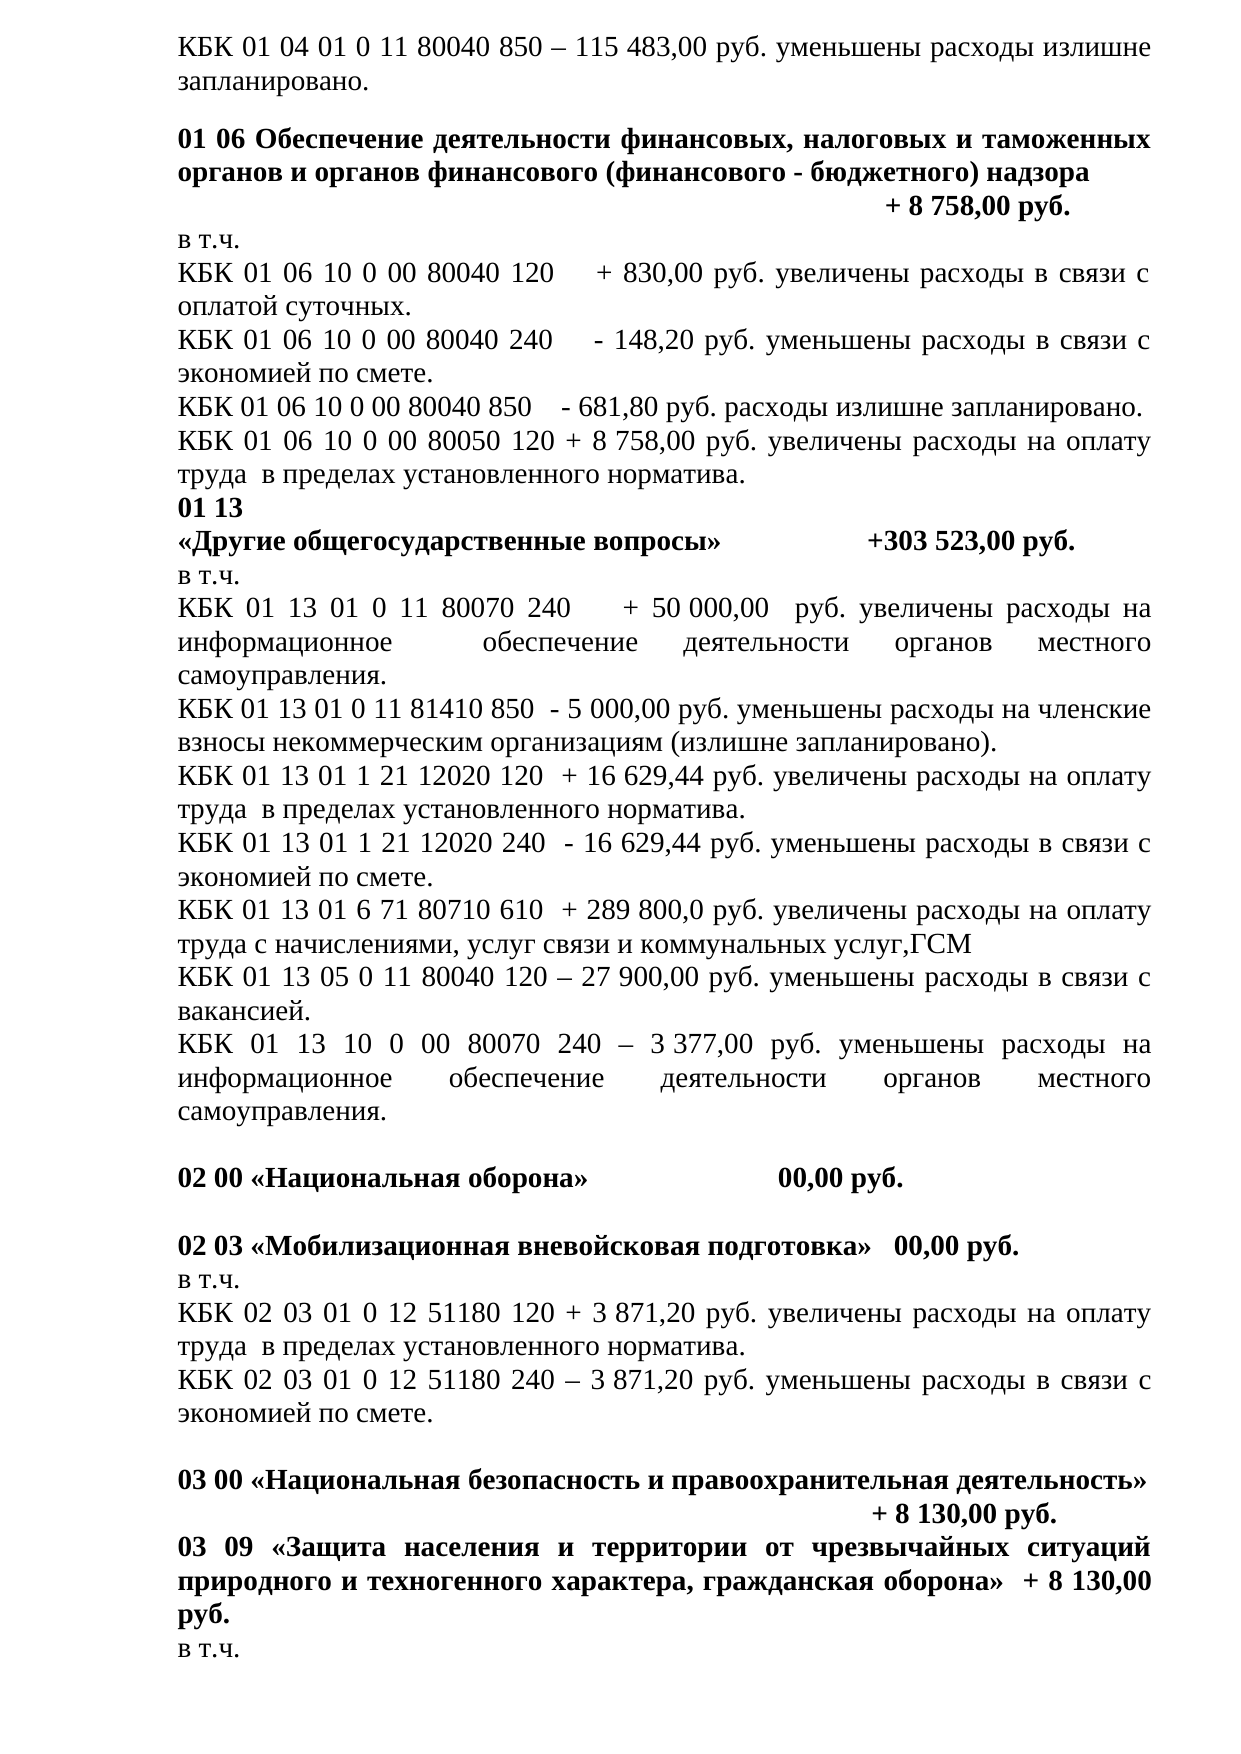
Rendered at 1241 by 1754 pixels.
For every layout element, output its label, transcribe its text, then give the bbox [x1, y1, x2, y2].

text КБК 01 13 01 6 71 80710 610 + 289 800,0 руб. увеличены расходы на оплату труда с начислениями, услуг связи и коммунальных услуг,ГСМ [177, 892, 1152, 959]
text «Другие общегосударственные вопросы» +303 523,00 руб. [177, 523, 1152, 557]
text КБК 01 13 01 0 11 81410 850 - 5 000,00 руб. уменьшены расходы на членские взносы некоммерческим организациям (излишне запланировано). [177, 691, 1152, 758]
text 01 13 [177, 490, 1152, 523]
text 03 09 «Защита населения и территории от чрезвычайных ситуаций природного и техногенного характера, гражданская оборона» + 8 130,00 руб. [177, 1529, 1152, 1630]
text в т.ч. [177, 1630, 1152, 1664]
text 01 06 Обеспечение деятельности финансовых, налоговых и таможенных органов и органов финансового (финансового - бюджетного) надзора [177, 121, 1152, 188]
text КБК 01 04 01 0 11 80040 850 – 115 483,00 руб. уменьшены расходы излишне запланировано. [177, 29, 1152, 97]
text в т.ч. [177, 557, 1152, 590]
text КБК 01 06 10 0 00 80040 850 - 681,80 руб. расходы излишне запланировано. [177, 389, 1152, 423]
text КБК 01 13 01 1 21 12020 120 + 16 629,44 руб. увеличены расходы на оплату труда в пределах установленного норматива. [177, 758, 1152, 825]
text + 8 758,00 руб. [177, 188, 1152, 221]
text КБК 01 13 10 0 00 80070 240 – 3 377,00 руб. уменьшены расходы на информационное обеспечение деятельности органов местного самоуправления. [177, 1026, 1152, 1127]
text КБК 01 06 10 0 00 80040 240 - 148,20 руб. уменьшены расходы в связи с экономией по смете. [177, 322, 1152, 389]
text в т.ч. [177, 221, 1152, 255]
text КБК 01 06 10 0 00 80040 120 + 830,00 руб. увеличены расходы в связи с оплатой суточных. [177, 255, 1152, 322]
text КБК 02 03 01 0 12 51180 240 – 3 871,20 руб. уменьшены расходы в связи с экономией по смете. [177, 1362, 1152, 1429]
text КБК 01 06 10 0 00 80050 120 + 8 758,00 руб. увеличены расходы на оплату труда в пределах установленного норматива. [177, 423, 1152, 490]
text 02 00 «Национальная оборона» 00,00 руб. [177, 1161, 1152, 1194]
text КБК 02 03 01 0 12 51180 120 + 3 871,20 руб. увеличены расходы на оплату труда в пределах установленного норматива. [177, 1295, 1152, 1362]
text КБК 01 13 01 0 11 80070 240 + 50 000,00 руб. увеличены расходы на информационное обеспечение деятельности органов местного самоуправления. [177, 590, 1152, 691]
text в т.ч. [177, 1261, 1152, 1295]
text 02 03 «Мобилизационная вневойсковая подготовка» 00,00 руб. [177, 1228, 1152, 1261]
text 03 00 «Национальная безопасность и правоохранительная деятельность» [177, 1462, 1152, 1496]
text КБК 01 13 05 0 11 80040 120 – 27 900,00 руб. уменьшены расходы в связи с вакансией. [177, 959, 1152, 1026]
text КБК 01 13 01 1 21 12020 240 - 16 629,44 руб. уменьшены расходы в связи с экономией по смете. [177, 825, 1152, 892]
text + 8 130,00 руб. [177, 1496, 1152, 1529]
